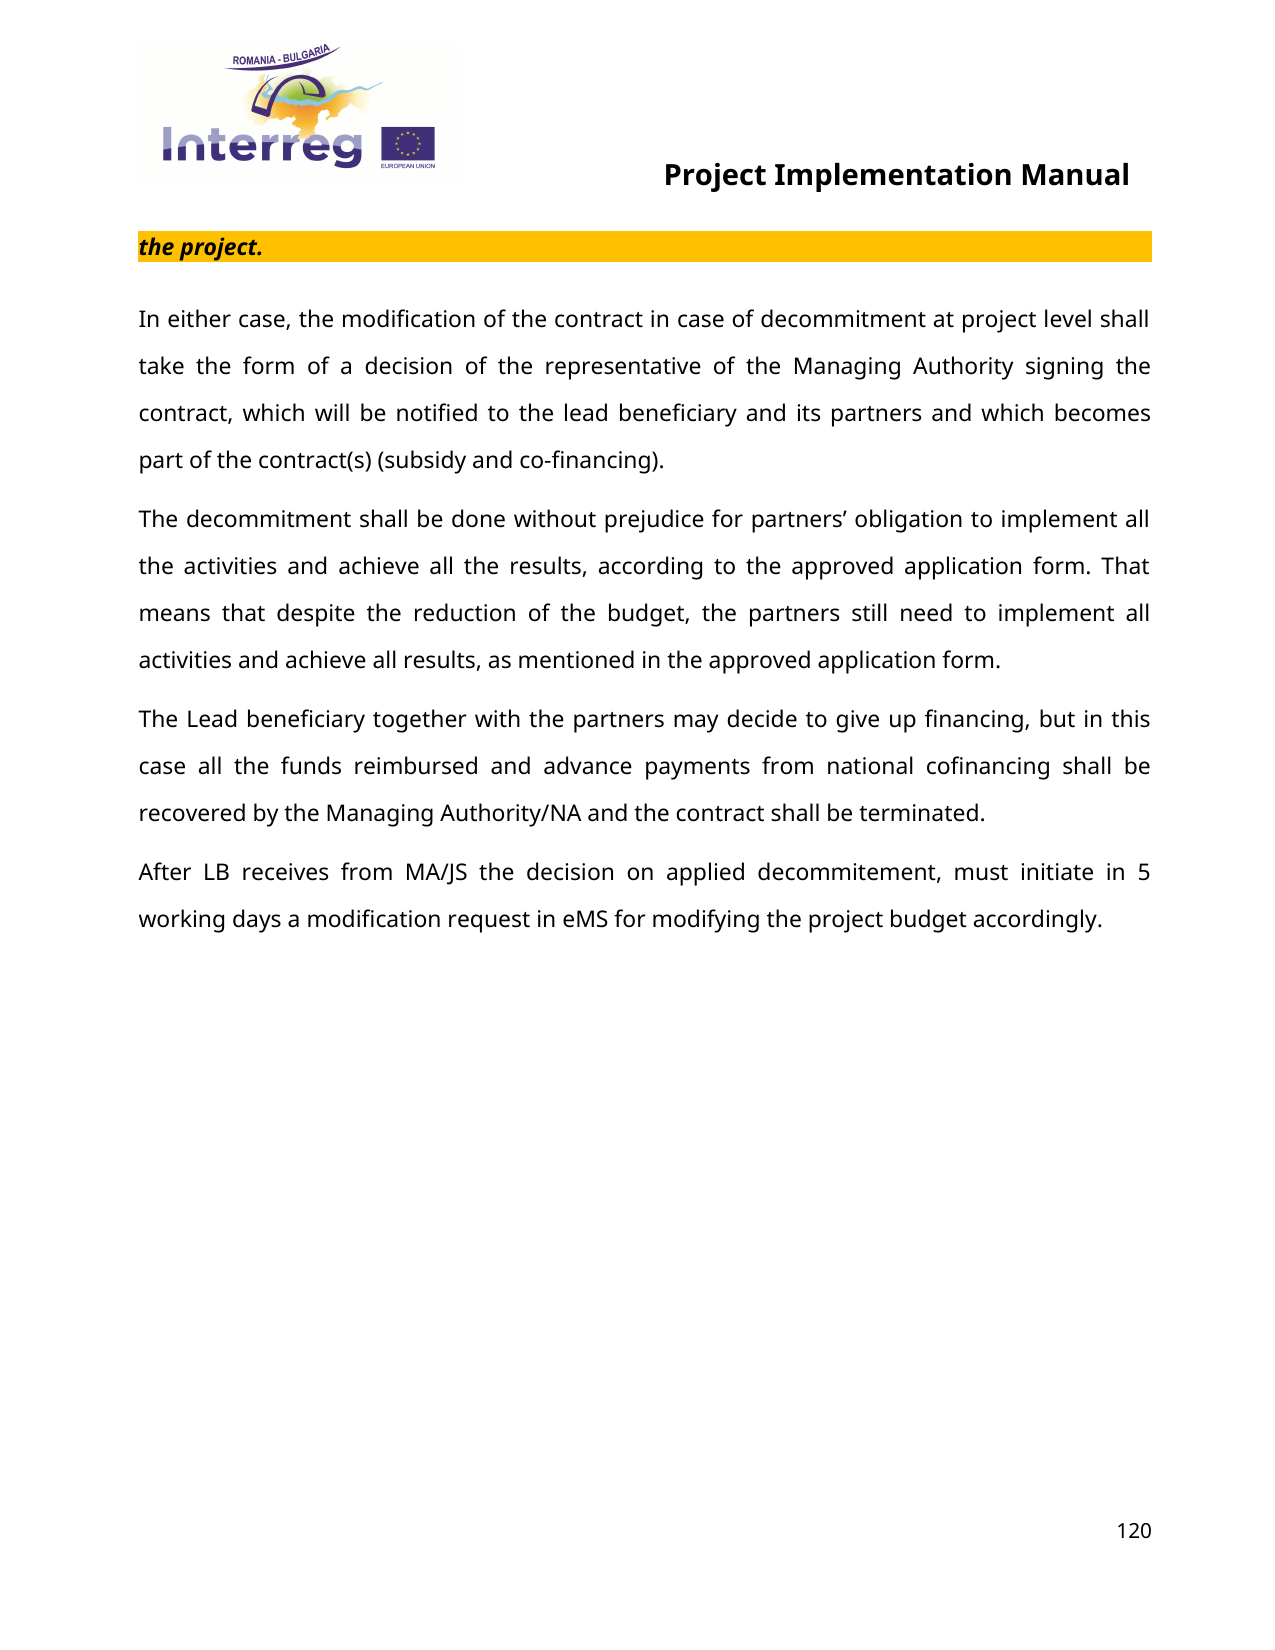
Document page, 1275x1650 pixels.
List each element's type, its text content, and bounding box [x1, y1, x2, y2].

picture [138, 44, 461, 185]
text In either case, the modification of the contract in case of decommitment at project level shall take the form of a decision of the representative of the Managing Authority signing the contract, which will be notified to the lead beneficiary and its partners and which becomes part of the contract(s) (subsidy and co-financing). [138, 303, 1152, 475]
text The decommitment shall be done without prejudice for partners’ obligation to implement all the activities and achieve all the results, according to the approved application form. That means that despite the reduction of the budget, the partners still need to implement all activities and achieve all results, as mentioned in the approved application form. [138, 503, 1152, 675]
text After LB receives from MA/JS the decision on applied decommitement, must initiate in 5 working days a modification request in eMS for modifying the project budget accordingly. [138, 856, 1152, 934]
text The Lead beneficiary together with the partners may decide to give up financing, but in this case all the funds reimbursed and advance payments from national cofinancing shall be recovered by the Managing Authority/NA and the contract shall be terminated. [138, 703, 1152, 828]
